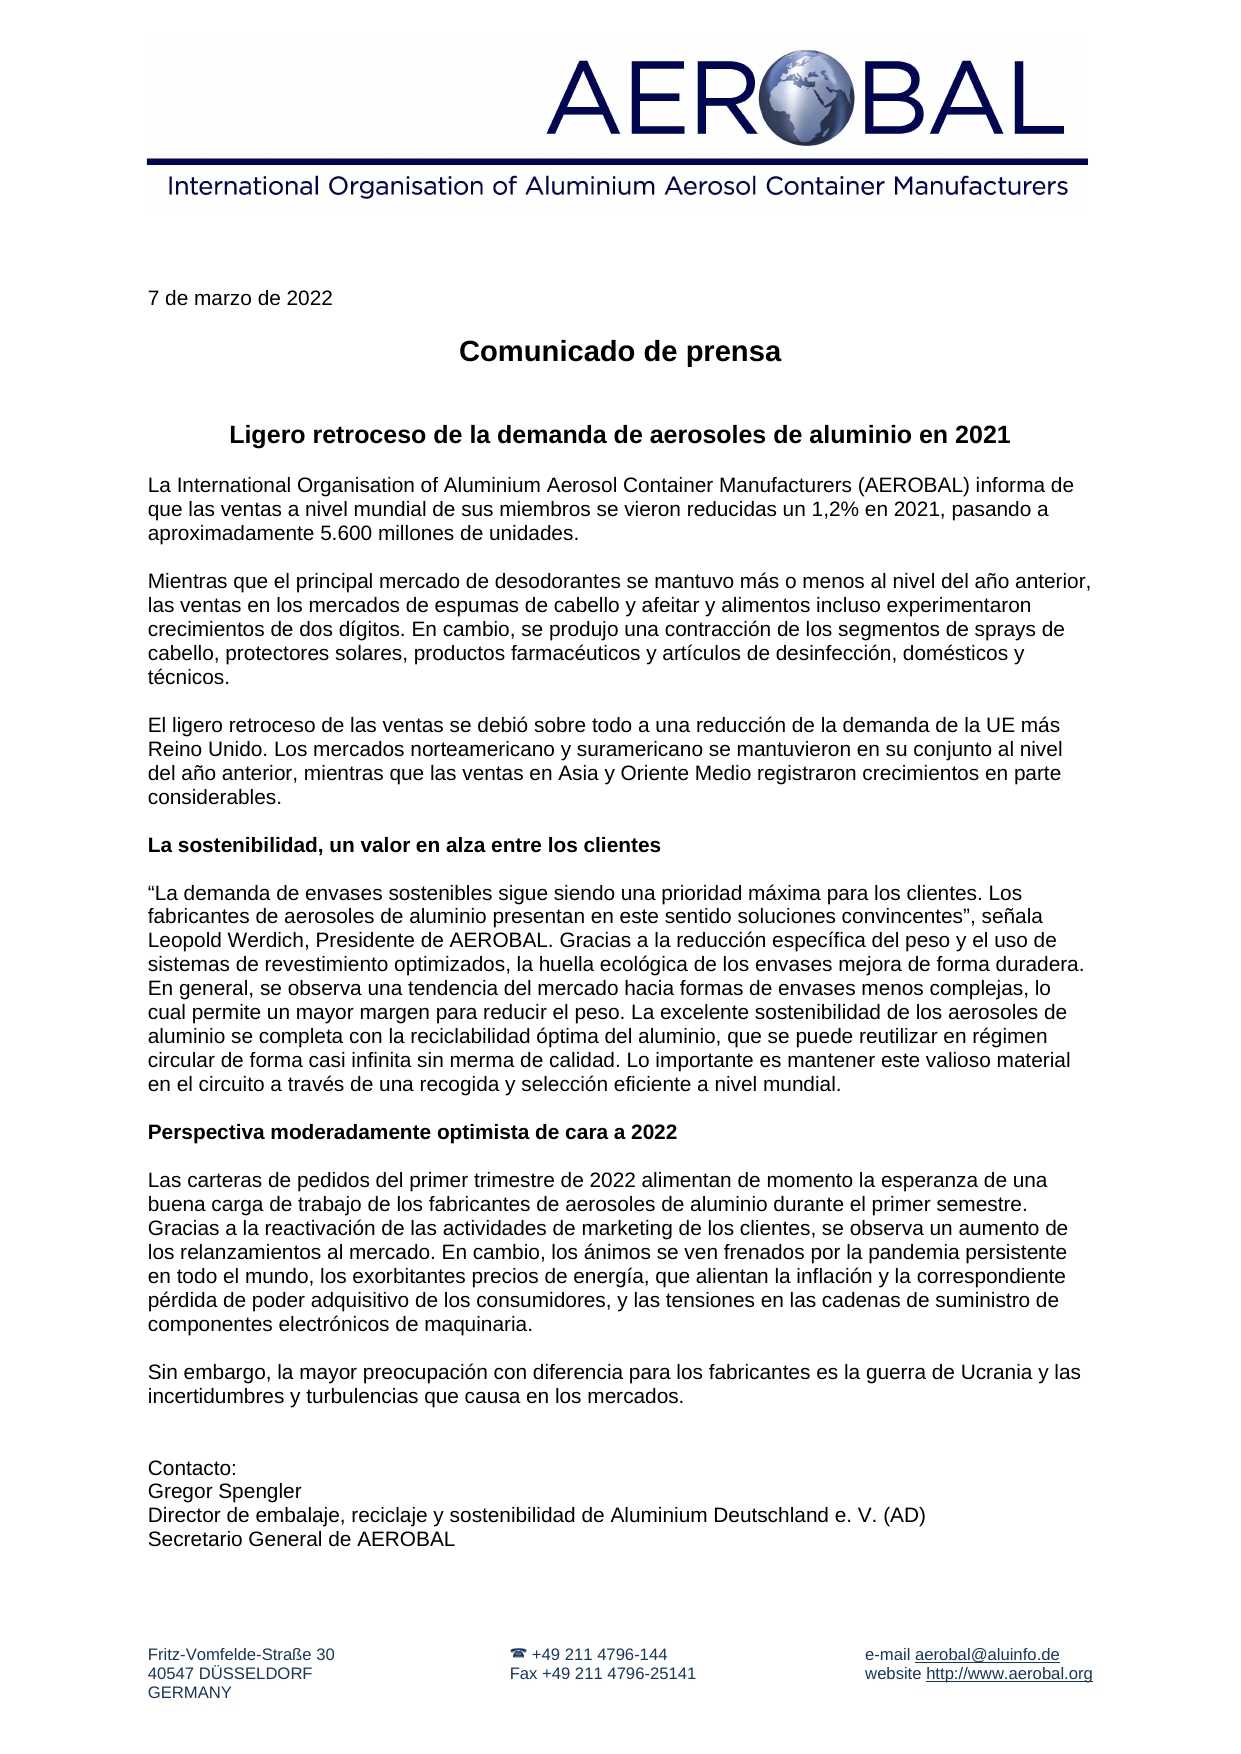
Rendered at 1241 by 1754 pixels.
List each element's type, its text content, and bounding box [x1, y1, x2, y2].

text Gregor Spengler [148, 1479, 1093, 1503]
text Contacto: [148, 1455, 1093, 1479]
text Las carteras de pedidos del primer trimestre de 2022 alimentan de momento la esperanza de una buena carga de trabajo de los fabricantes de aerosoles de aluminio durante el primer semestre. Gracias a la reactivación de las actividades de marketing de los clientes, se observa un aumento de los relanzamientos al mercado. En cambio, los ánimos se ven frenados por la pandemia persistente en todo el mundo, los exorbitantes precios de energía, que alientan la inflación y la correspondiente pérdida de poder adquisitivo de los consumidores, y las tensiones en las cadenas de suministro de componentes electrónicos de maquinaria. [148, 1168, 1093, 1336]
text Perspectiva moderadamente optimista de cara a 2022 [148, 1120, 1093, 1144]
text Sin embargo, la mayor preocupación con diferencia para los fabricantes es la guerra de Ucrania y las incertidumbres y turbulencias que causa en los mercados. [148, 1359, 1093, 1407]
text Secretario General de AEROBAL [148, 1527, 1093, 1551]
text Comunicado de prensa [148, 334, 1093, 368]
text 7 de marzo de 2022 [148, 286, 1093, 310]
text “La demanda de envases sostenibles sigue siendo una prioridad máxima para los clientes. Los fabricantes de aerosoles de aluminio presentan en este sentido soluciones convincentes”, señala Leopold Werdich, Presidente de AEROBAL. Gracias a la reducción específica del peso y el uso de sistemas de revestimiento optimizados, la huella ecológica de los envases mejora de forma duradera. En general, se observa una tendencia del mercado hacia formas de envases menos complejas, lo cual permite un mayor margen para reducir el peso. La excelente sostenibilidad de los aerosoles de aluminio se completa con la reciclabilidad óptima del aluminio, que se puede reutilizar en régimen circular de forma casi infinita sin merma de calidad. Lo importante es mantener este valioso material en el circuito a través de una recogida y selección eficiente a nivel mundial. [148, 880, 1093, 1096]
picture [146, 33, 1088, 214]
text El ligero retroceso de las ventas se debió sobre todo a una reducción de la demanda de la UE más Reino Unido. Los mercados norteamericano y suramericano se mantuvieron en su conjunto al nivel del año anterior, mientras que las ventas en Asia y Oriente Medio registraron crecimientos en parte considerables. [148, 713, 1093, 808]
text Mientras que el principal mercado de desodorantes se mantuvo más o menos al nivel del año anterior, las ventas en los mercados de espumas de cabello y afeitar y alimentos incluso experimentaron crecimientos de dos dígitos. En cambio, se produjo una contracción de los segmentos de sprays de cabello, protectores solares, productos farmacéuticos y artículos de desinfección, domésticos y técnicos. [148, 569, 1093, 689]
text Ligero retroceso de la demanda de aerosoles de aluminio en 2021 [148, 420, 1093, 449]
text La International Organisation of Aluminium Aerosol Container Manufacturers (AEROBAL) informa de que las ventas a nivel mundial de sus miembros se vieron reducidas un 1,2% en 2021, pasando a aproximadamente 5.600 millones de unidades. [148, 473, 1093, 545]
text Director de embalaje, reciclaje y sostenibilidad de Aluminium Deutschland e. V. (AD) [148, 1503, 1093, 1527]
text La sostenibilidad, un valor en alza entre los clientes [148, 832, 1093, 856]
